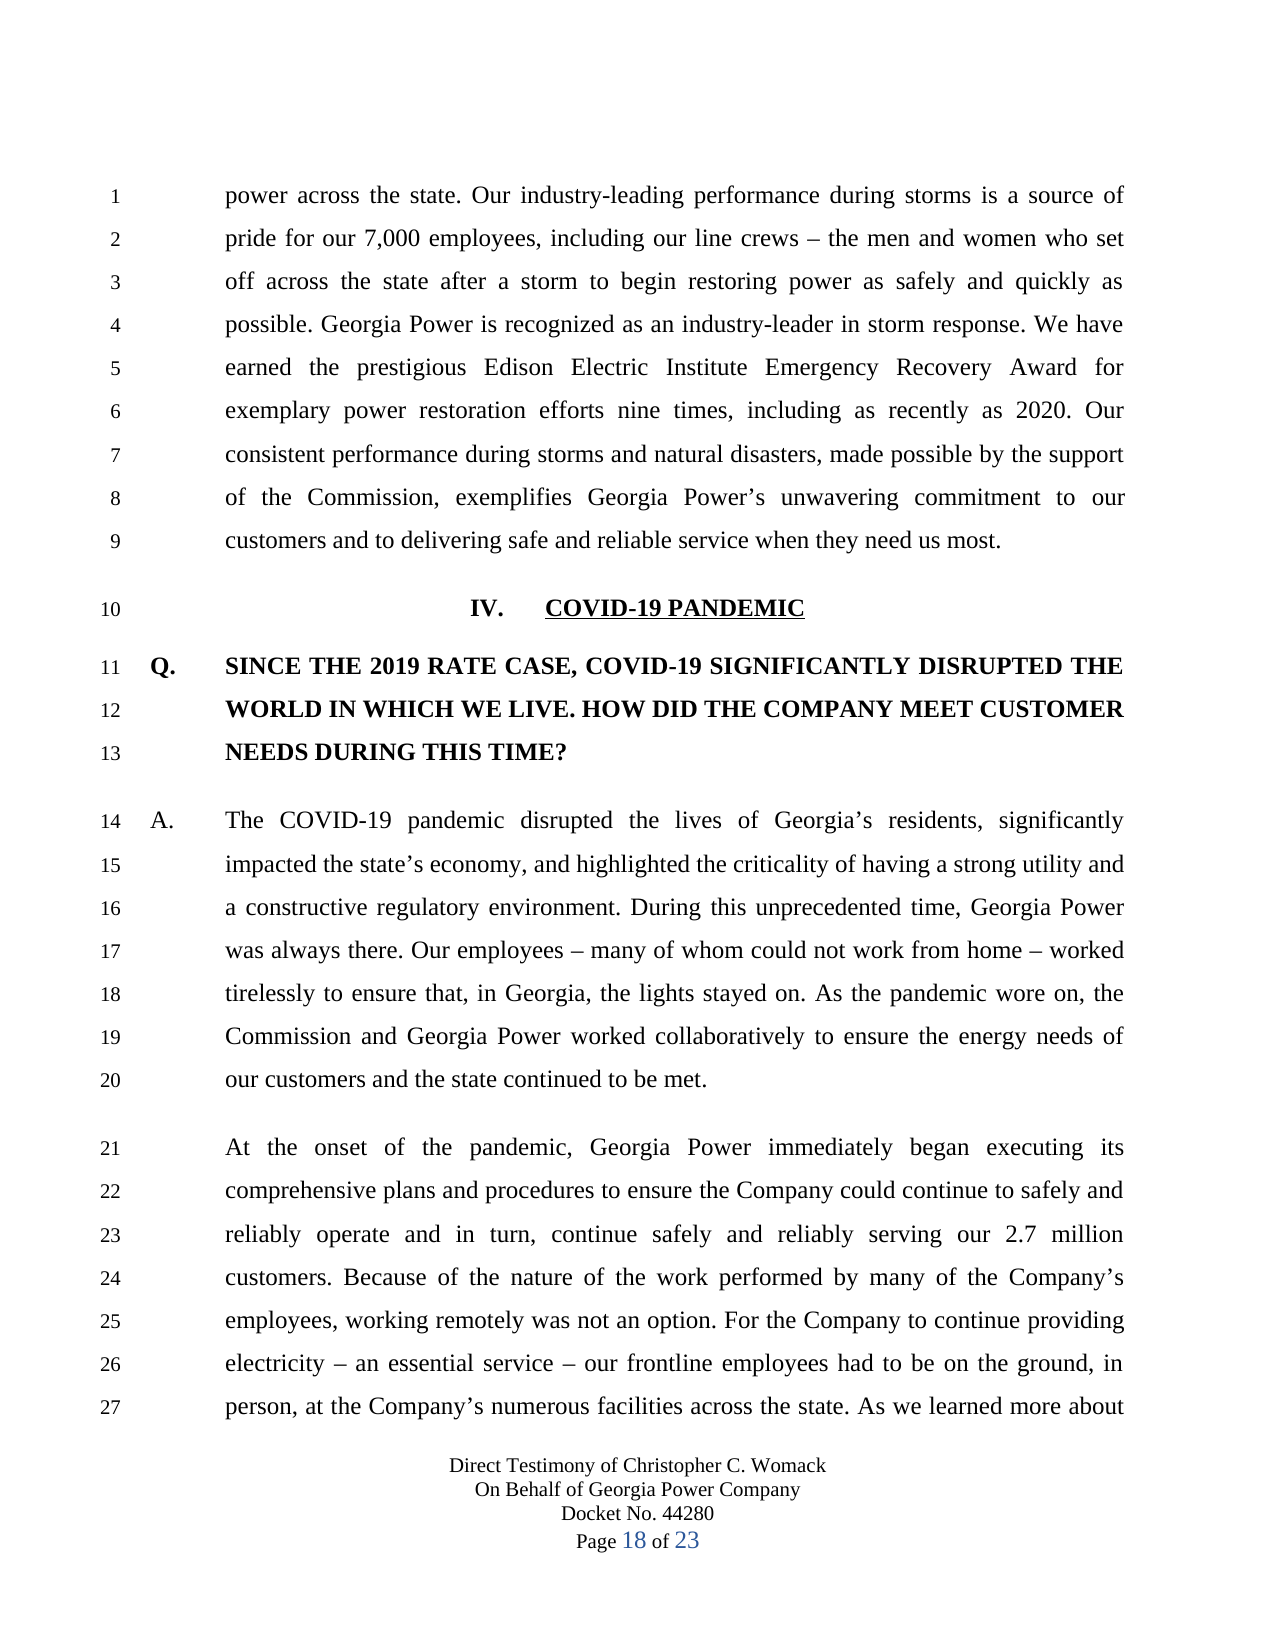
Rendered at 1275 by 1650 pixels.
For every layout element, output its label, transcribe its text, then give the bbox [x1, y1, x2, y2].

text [150, 180, 1125, 554]
text A. The COVID-19 pandemic disrupted the lives of Georgia’s residents, significantly impacted the state’s economy, and highlighted the criticality of having a strong utility and a constructive regulatory environment. During this unprecedented time, Georgia Power was always there. Our employees – many of whom could not work from home – worked tirelessly to ensure that, in Georgia, the lights stayed on. As the pandemic wore on, the Commission and Georgia Power worked collaboratively to ensure the energy needs of our customers and the state continued to be met. [150, 806, 1125, 1093]
text Q. SINCE THE 2019 RATE CASE, COVID-19 SIGNIFICANTLY DISRUPTED THE WORLD IN WHICH WE LIVE. HOW DID THE COMPANY MEET CUSTOMER NEEDS DURING THIS TIME? [150, 651, 1125, 766]
text IV. COVID-19 PANDEMIC [150, 593, 1125, 622]
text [150, 1132, 1125, 1420]
